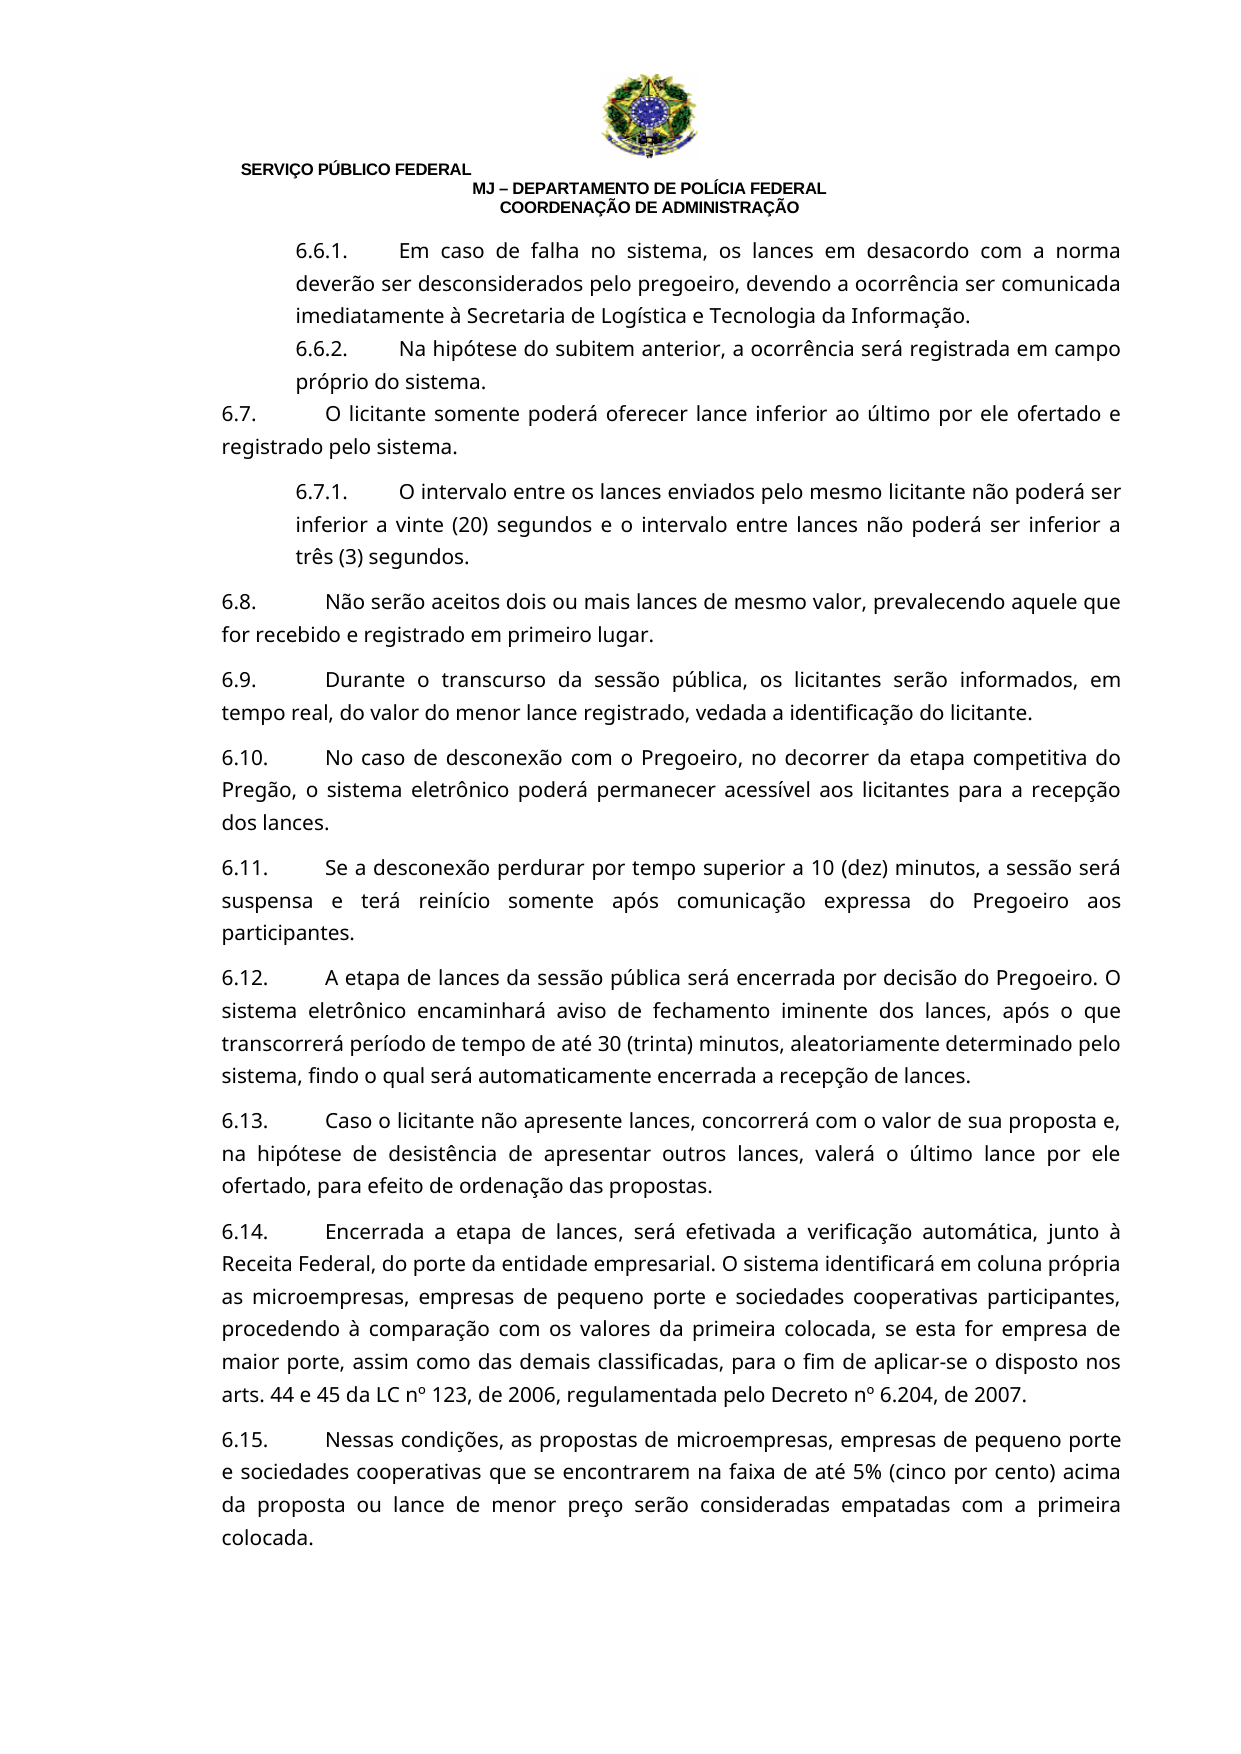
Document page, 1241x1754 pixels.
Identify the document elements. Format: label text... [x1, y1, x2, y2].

list Na hipótese do subitem anterior, a ocorrência será registrada em campo próprio do sistema. [295, 334, 1122, 395]
list Em caso de falha no sistema, os lances em desacordo com a norma deverão ser desconsiderados pelo pregoeiro, devendo a ocorrência ser comunicada imediatamente à Secretaria de Logística e Tecnologia da Informação. [295, 236, 1122, 330]
list O intervalo entre os lances enviados pelo mesmo licitante não poderá ser inferior a vinte (20) segundos e o intervalo entre lances não poderá ser inferior a três (3) segundos. [295, 477, 1122, 571]
list Nessas condições, as propostas de microempresas, empresas de pequeno porte e sociedades cooperativas que se encontrarem na faixa de até 5% (cinco por cento) acima da proposta ou lance de menor preço serão consideradas empatadas com a primeira colocada. [221, 1425, 1122, 1551]
list O licitante somente poderá oferecer lance inferior ao último por ele ofertado e registrado pelo sistema. [221, 399, 1122, 461]
list Encerrada a etapa de lances, será efetivada a verificação automática, junto à Receita Federal, do porte da entidade empresarial. O sistema identificará em coluna própria as microempresas, empresas de pequeno porte e sociedades cooperativas participantes, procedendo à comparação com os valores da primeira colocada, se esta for empresa de maior porte, assim como das demais classificadas, para o fim de aplicar-se o disposto nos arts. 44 e 45 da LC nº 123, de 2006, regulamentada pelo Decreto nº 6.204, de 2007. [221, 1217, 1122, 1408]
list Durante o transcurso da sessão pública, os licitantes serão informados, em tempo real, do valor do menor lance registrado, vedada a identificação do licitante. [221, 665, 1122, 726]
list Caso o licitante não apresente lances, concorrerá com o valor de sua proposta e, na hipótese de desistência de apresentar outros lances, valerá o último lance por ele ofertado, para efeito de ordenação das propostas. [221, 1106, 1122, 1200]
list Não serão aceitos dois ou mais lances de mesmo valor, prevalecendo aquele que for recebido e registrado em primeiro lugar. [221, 587, 1122, 648]
list No caso de desconexão com o Pregoeiro, no decorrer da etapa competitiva do Pregão, o sistema eletrônico poderá permanecer acessível aos licitantes para a recepção dos lances. [221, 743, 1122, 837]
list A etapa de lances da sessão pública será encerrada por decisão do Pregoeiro. O sistema eletrônico encaminhará aviso de fechamento iminente dos lances, após o que transcorrerá período de tempo de até 30 (trinta) minutos, aleatoriamente determinado pelo sistema, findo o qual será automaticamente encerrada a recepção de lances. [221, 963, 1122, 1090]
list Se a desconexão perdurar por tempo superior a 10 (dez) minutos, a sessão será suspensa e terá reinício somente após comunicação expressa do Pregoeiro aos participantes. [221, 853, 1122, 947]
